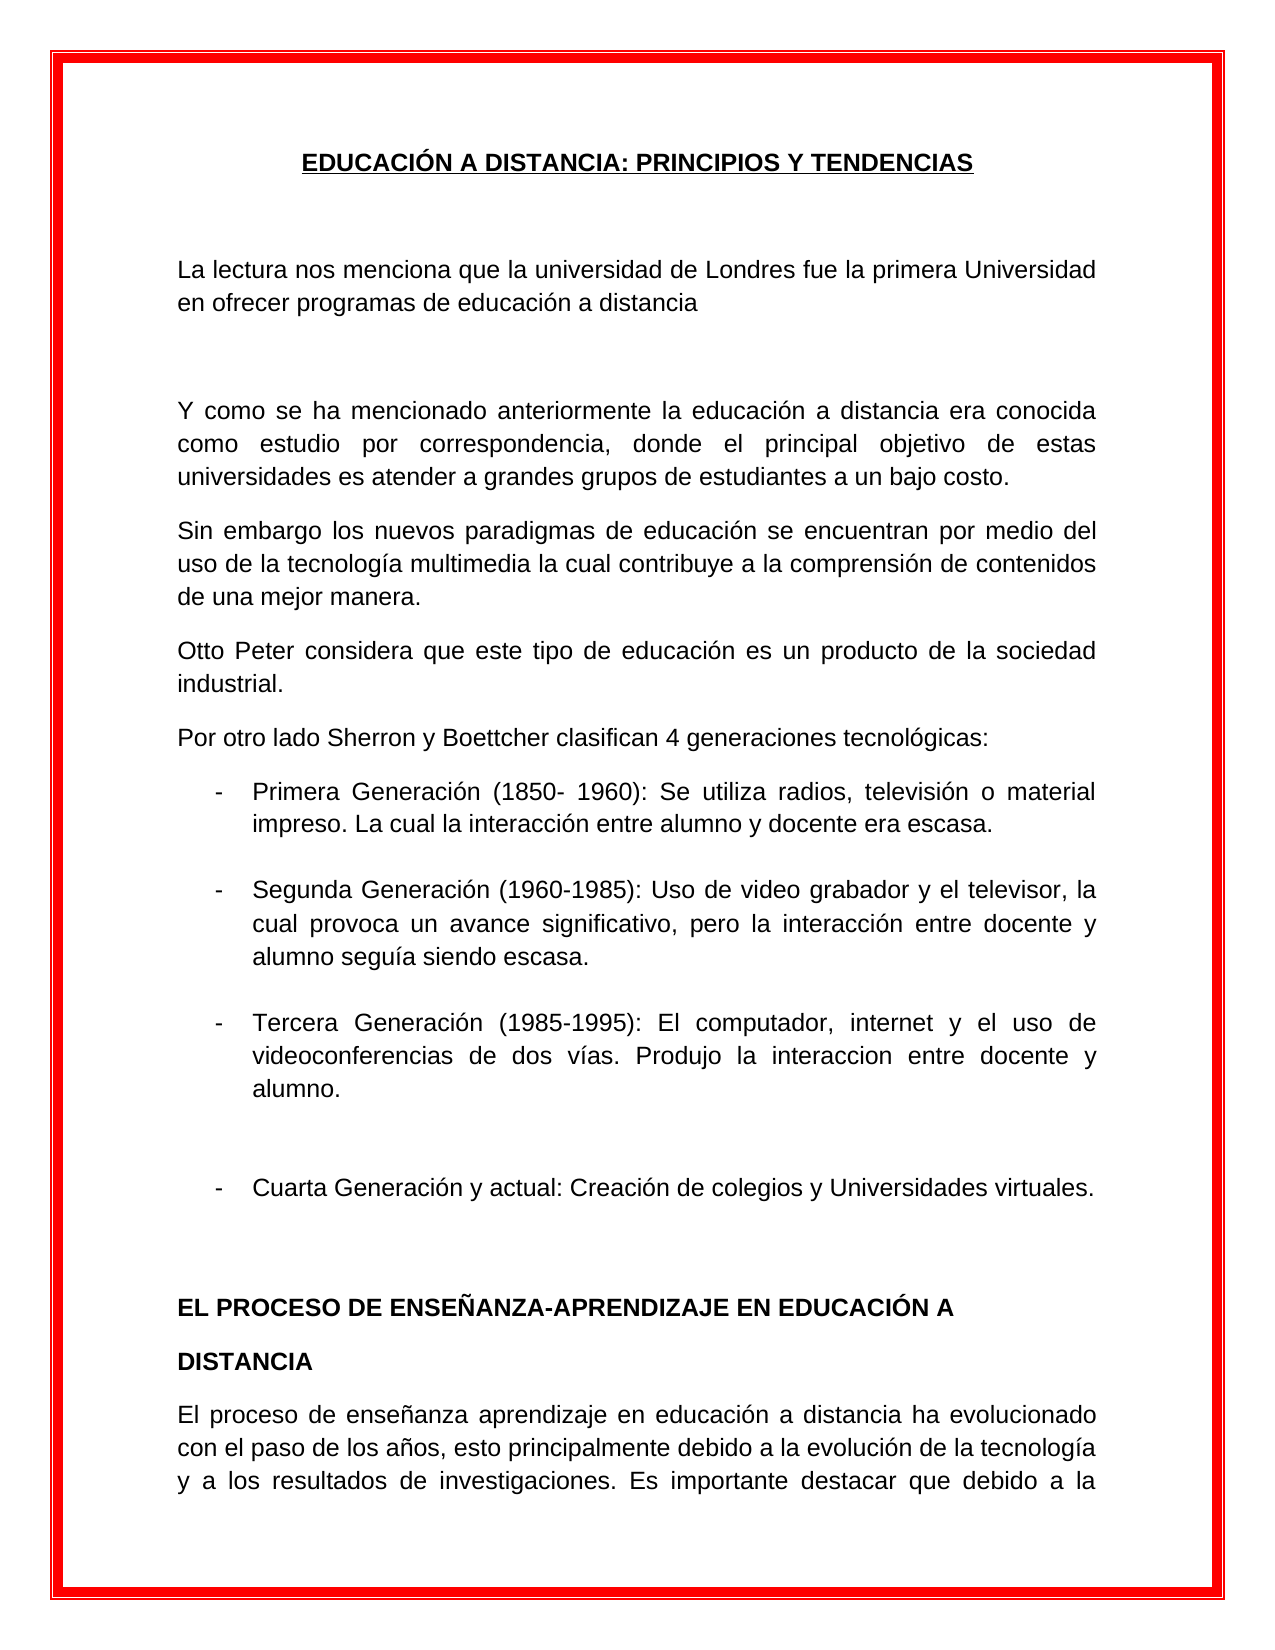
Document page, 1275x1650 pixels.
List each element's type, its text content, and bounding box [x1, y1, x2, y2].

text La lectura nos menciona que la universidad de Londres fue la primera Universidad en ofrecer programas de educación a distancia [177, 255, 1098, 317]
list Segunda Generación (1960-1985): Uso de video grabador y el televisor, la cual provoca un avance significativo, pero la interacción entre docente y alumno seguía siendo escasa. [214, 876, 1098, 970]
text DISTANCIA [177, 1346, 1098, 1375]
text Y como se ha mencionado anteriormente la educación a distancia era conocida como estudio por correspondencia, donde el principal objetivo de estas universidades es atender a grandes grupos de estudiantes a un bajo costo. [177, 396, 1098, 491]
text Sin embargo los nuevos paradigmas de educación se encuentran por medio del uso de la tecnología multimedia la cual contribuye a la comprensión de contenidos de una mejor manera. [177, 516, 1098, 611]
text EDUCACIÓN A DISTANCIA: PRINCIPIOS Y TENDENCIAS [177, 147, 1098, 176]
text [177, 1400, 1098, 1495]
list Cuarta Generación y actual: Creación de colegios y Universidades virtuales. [214, 1173, 1098, 1201]
text Por otro lado Sherron y Boettcher clasifican 4 generaciones tecnológicas: [177, 723, 1098, 751]
list Tercera Generación (1985-1995): El computador, internet y el uso de videoconferencias de dos vías. Produjo la interaccion entre docente y alumno. [214, 1008, 1098, 1102]
list Primera Generación (1850- 1960): Se utiliza radios, televisión o material impreso. La cual la interacción entre alumno y docente era escasa. [214, 776, 1098, 838]
text EL PROCESO DE ENSEÑANZA-APRENDIZAJE EN EDUCACIÓN A [177, 1293, 1098, 1321]
text Otto Peter considera que este tipo de educación es un producto de la sociedad industrial. [177, 636, 1098, 697]
